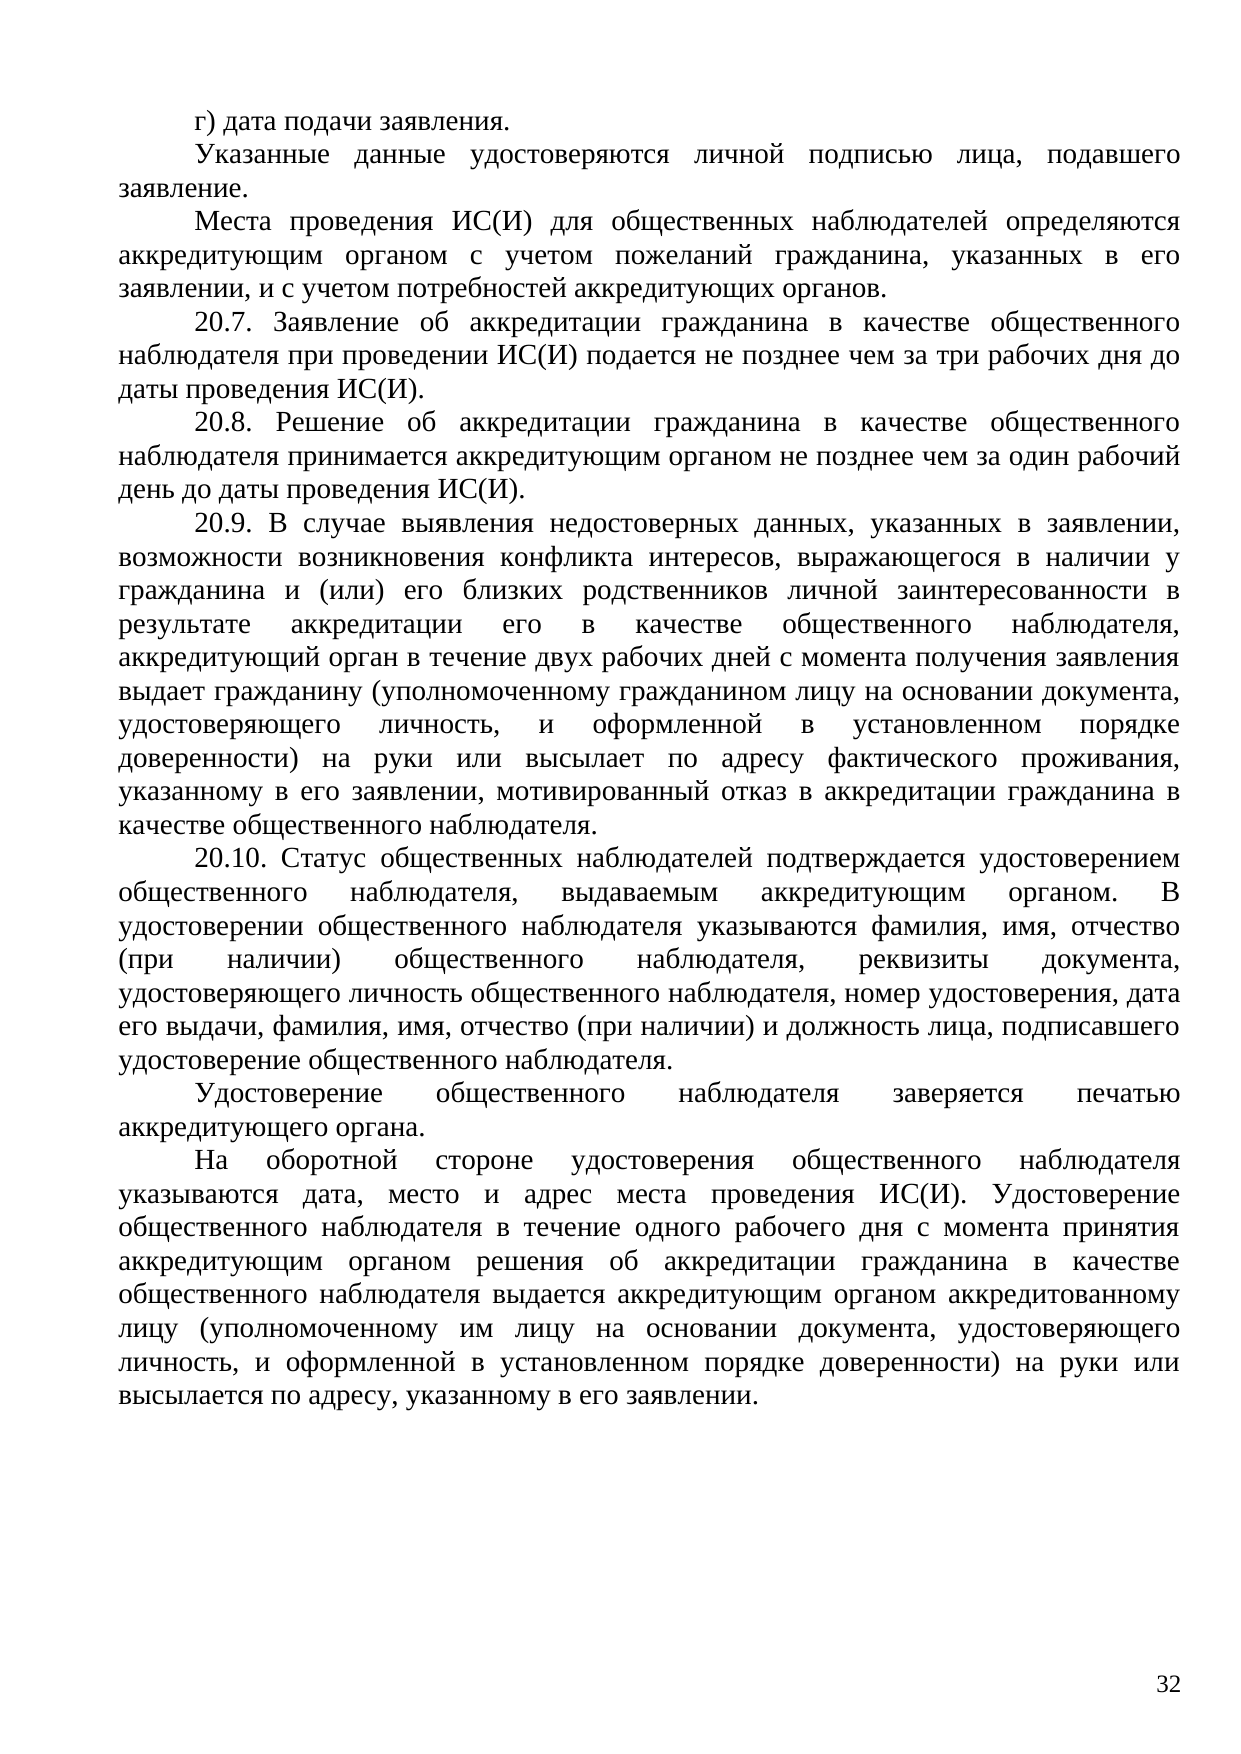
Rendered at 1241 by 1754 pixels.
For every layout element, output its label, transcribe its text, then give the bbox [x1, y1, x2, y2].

text Указанные данные удостоверяются личной подписью лица, подавшего заявление. [118, 136, 1181, 203]
text г) дата подачи заявления. [118, 103, 1181, 136]
text На оборотной стороне удостоверения общественного наблюдателя указываются дата, место и адрес места проведения ИС(И). Удостоверение общественного наблюдателя в течение одного рабочего дня с момента принятия аккредитующим органом решения об аккредитации гражданина в качестве общественного наблюдателя выдается аккредитующим органом аккредитованному лицу (уполномоченному им лицу на основании документа, удостоверяющего личность, и оформленной в установленном порядке доверенности) на руки или высылается по адресу, указанному в его заявлении. [118, 1142, 1181, 1411]
text Удостоверение общественного наблюдателя заверяется печатью аккредитующего органа. [118, 1075, 1181, 1142]
text 20.7. Заявление об аккредитации гражданина в качестве общественного наблюдателя при проведении ИС(И) подается не позднее чем за три рабочих дня до даты проведения ИС(И). [118, 304, 1181, 404]
text 20.10. Статус общественных наблюдателей подтверждается удостоверением общественного наблюдателя, выдаваемым аккредитующим органом. В удостоверении общественного наблюдателя указываются фамилия, имя, отчество (при наличии) общественного наблюдателя, реквизиты документа, удостоверяющего личность общественного наблюдателя, номер удостоверения, дата его выдачи, фамилия, имя, отчество (при наличии) и должность лица, подписавшего удостоверение общественного наблюдателя. [118, 841, 1181, 1075]
text 20.8. Решение об аккредитации гражданина в качестве общественного наблюдателя принимается аккредитующим органом не позднее чем за один рабочий день до даты проведения ИС(И). [118, 404, 1181, 505]
text 20.9. В случае выявления недостоверных данных, указанных в заявлении, возможности возникновения конфликта интересов, выражающегося в наличии у гражданина и (или) его близких родственников личной заинтересованности в результате аккредитации его в качестве общественного наблюдателя, аккредитующий орган в течение двух рабочих дней с момента получения заявления выдает гражданину (уполномоченному гражданином лицу на основании документа, удостоверяющего личность, и оформленной в установленном порядке доверенности) на руки или высылает по адресу фактического проживания, указанному в его заявлении, мотивированный отказ в аккредитации гражданина в качестве общественного наблюдателя. [118, 505, 1181, 841]
text Места проведения ИС(И) для общественных наблюдателей определяются аккредитующим органом с учетом пожеланий гражданина, указанных в его заявлении, и с учетом потребностей аккредитующих органов. [118, 203, 1181, 304]
